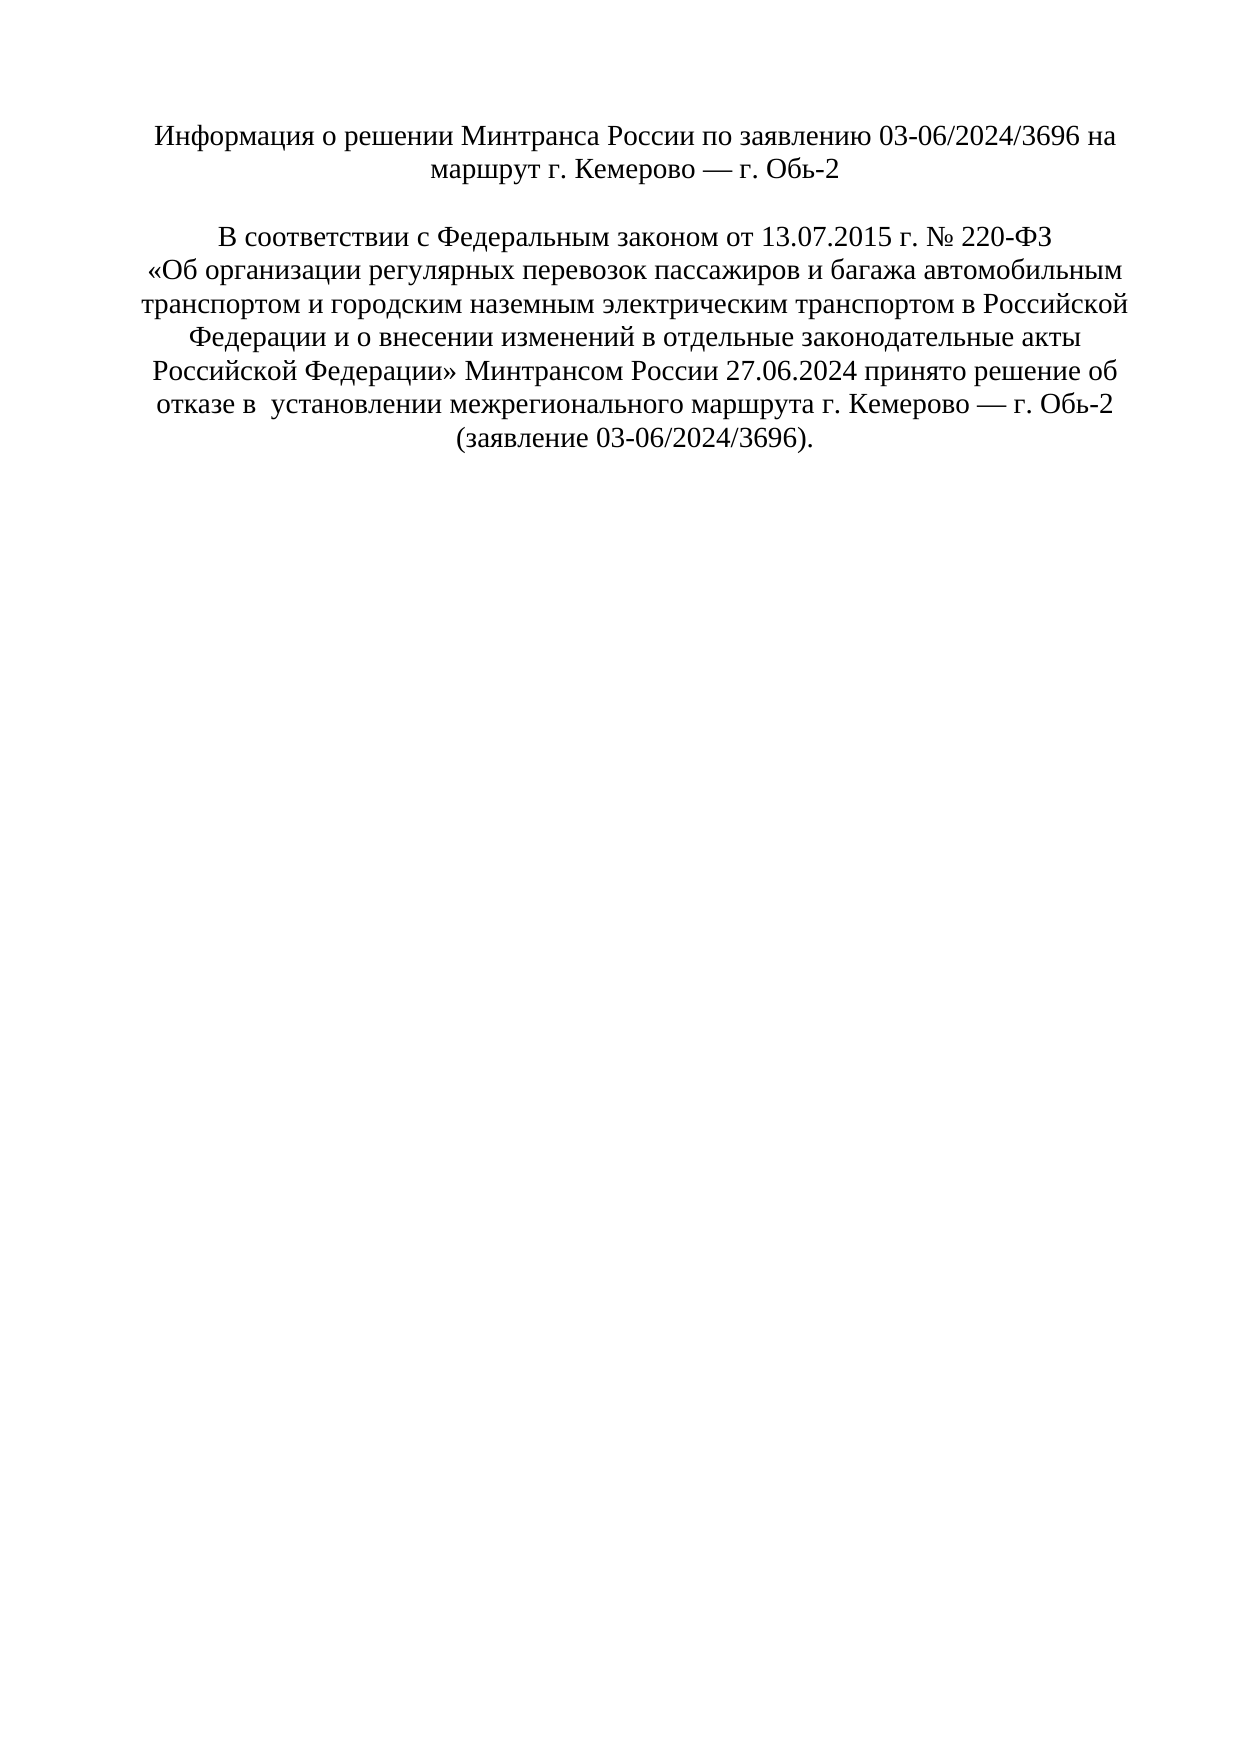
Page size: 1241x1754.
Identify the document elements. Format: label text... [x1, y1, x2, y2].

text Информация о решении Минтранса России по заявлению 03-06/2024/3696 на маршрут г. Кемерово — г. Обь-2 [118, 118, 1152, 185]
text В соответствии с Федеральным законом от 13.07.2015 г. № 220-ФЗ «Об организации регулярных перевозок пассажиров и багажа автомобильным транспортом и городским наземным электрическим транспортом в Российской Федерации и о внесении изменений в отдельные законодательные акты Российской Федерации» Минтрансом России 27.06.2024 принято решение об отказе в установлении межрегионального маршрута г. Кемерово — г. Обь-2 (заявление 03-06/2024/3696). [118, 219, 1152, 453]
